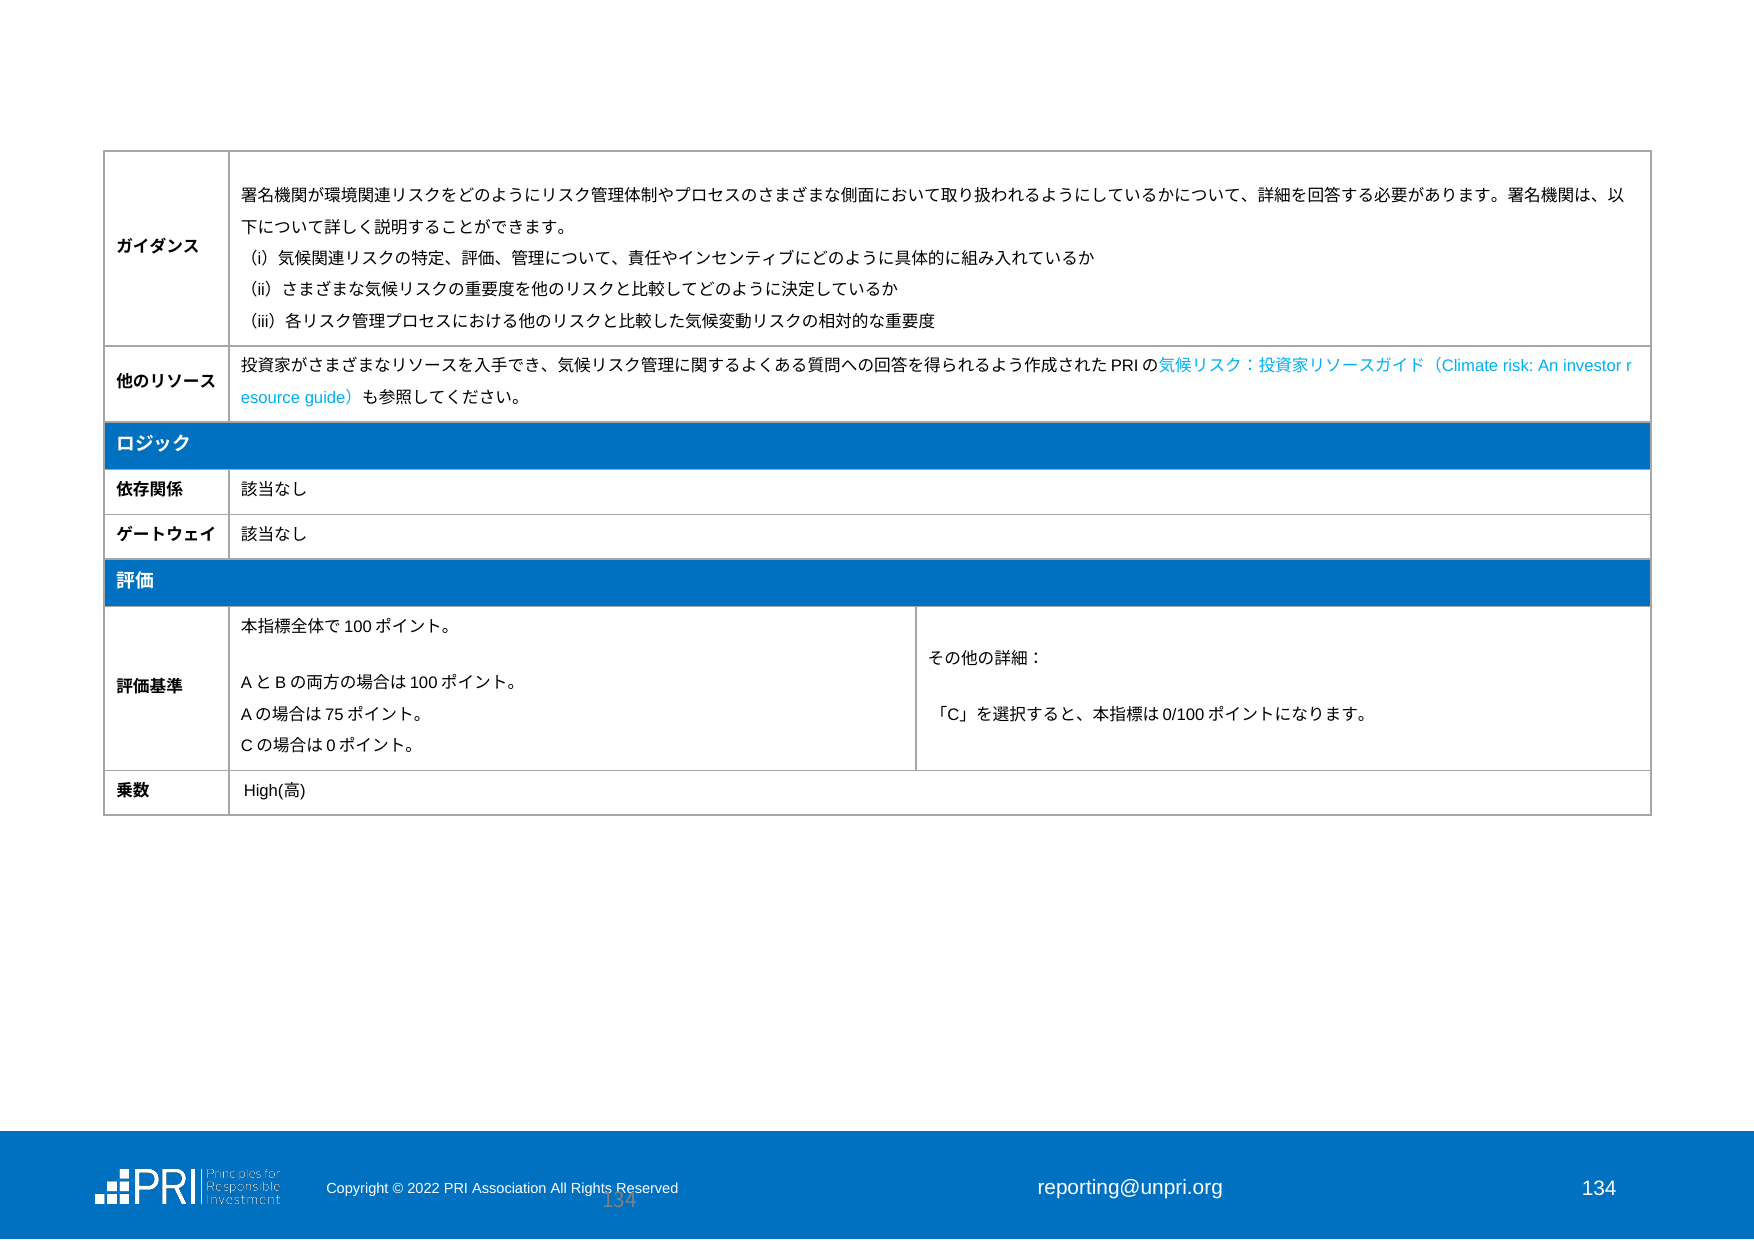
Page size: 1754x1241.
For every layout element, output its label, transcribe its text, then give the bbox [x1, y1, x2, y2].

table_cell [230, 152, 1650, 345]
table_cell 他のリソース [105, 347, 228, 421]
table_cell ロジック [105, 423, 1650, 469]
table_cell 該当なし [230, 515, 1650, 558]
table_cell 依存関係 [105, 470, 228, 513]
table_cell High(高) [230, 771, 1650, 814]
picture [92, 1166, 282, 1207]
table_cell 投資家がさまざまなリソースを入手でき、気候リスク管理に関するよくある質問への回答を得られるよう作成されたPRIの気候リスク：投資家リソースガイド（Climate risk: An investor resource guide）も参照してください。 [230, 347, 1650, 421]
table_cell 乗数 [105, 771, 228, 814]
table_cell その他の詳細： 「C」を選択すると、本指標は0/100ポイントになります。 [917, 607, 1650, 769]
table_cell 評価基準 [105, 607, 228, 769]
table_cell 該当なし [230, 470, 1650, 513]
table_cell 本指標全体で100ポイント。 AとBの両方の場合は100ポイント。 Aの場合は75ポイント。 Cの場合は0ポイント。 [230, 607, 915, 769]
table_cell 追加報告 ガイダンス [105, 152, 228, 345]
picture [1280, 359, 1289, 371]
table_cell ゲートウェイ [105, 515, 228, 558]
picture [1292, 357, 1305, 362]
table_cell 評価 [105, 560, 1650, 606]
